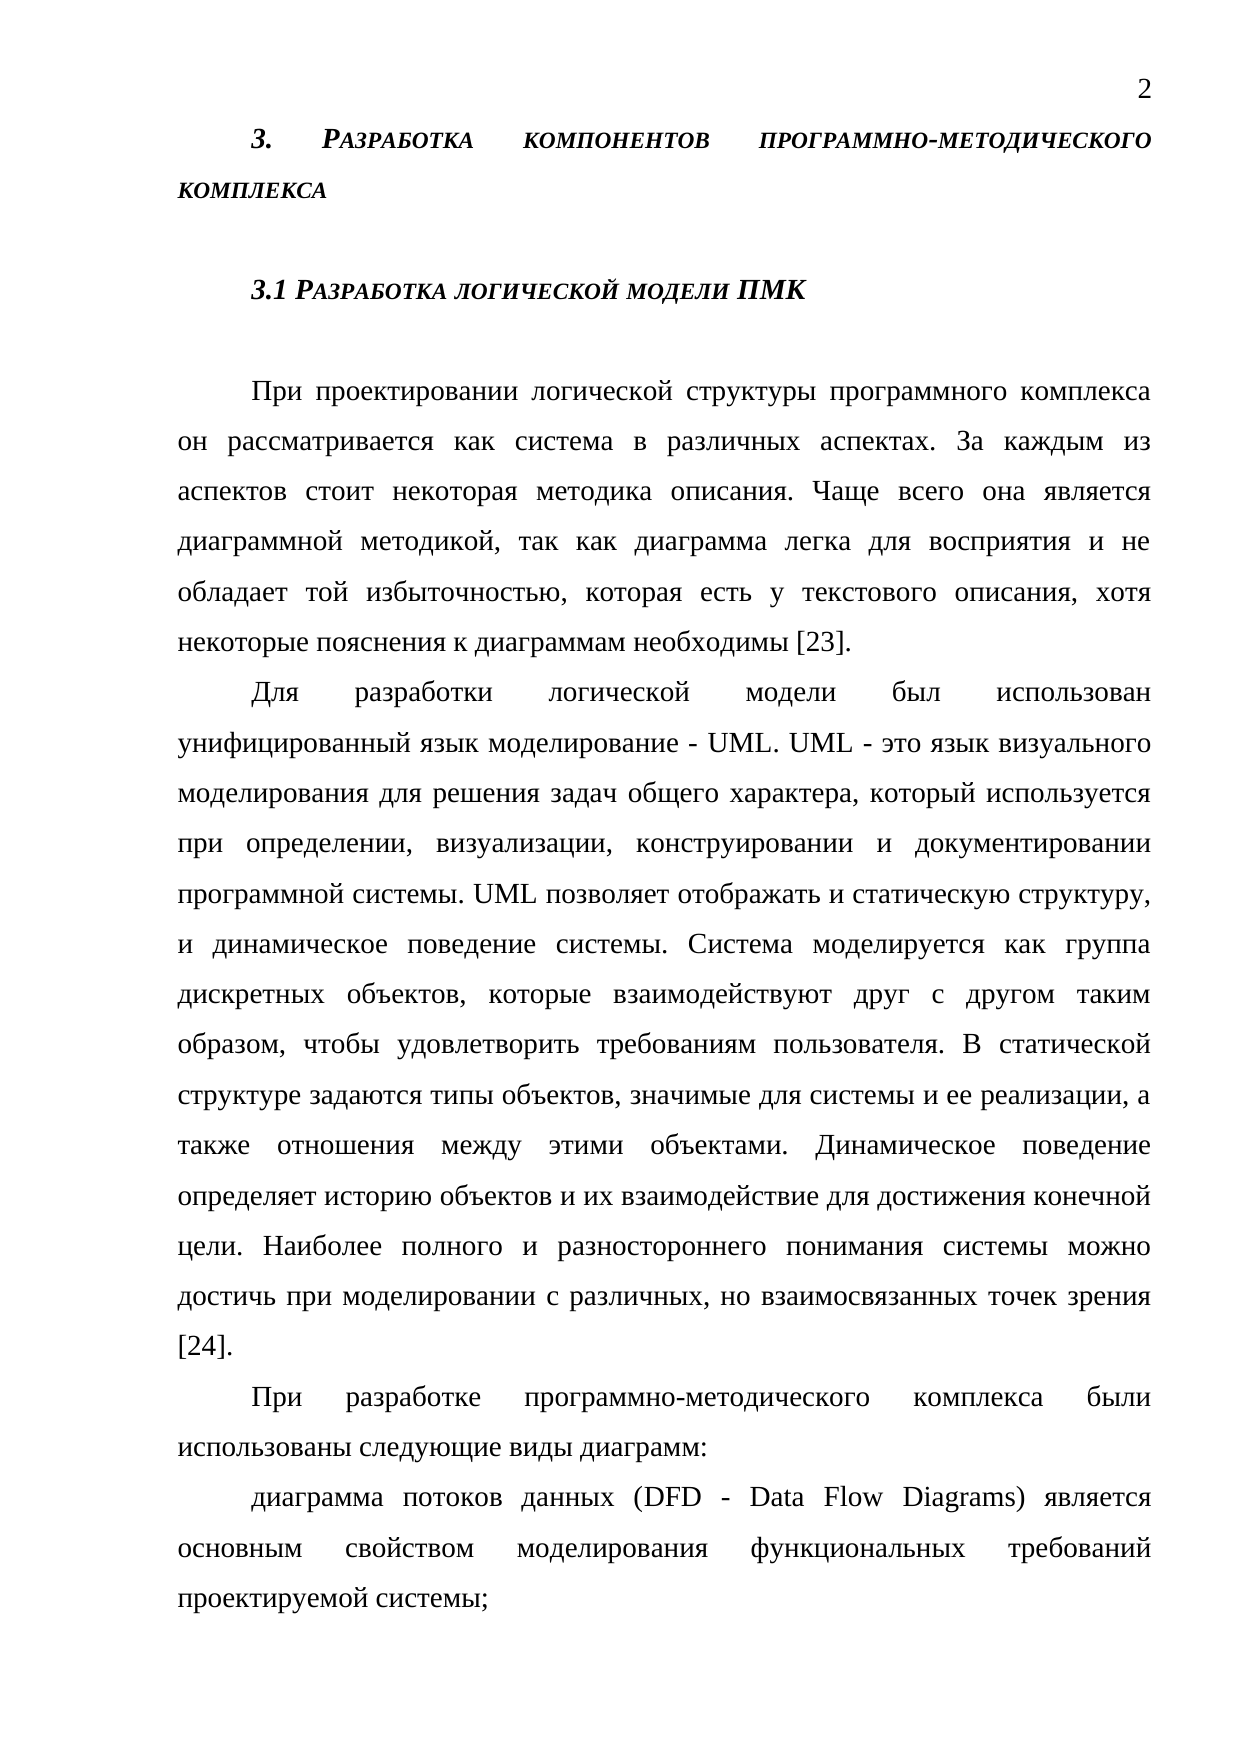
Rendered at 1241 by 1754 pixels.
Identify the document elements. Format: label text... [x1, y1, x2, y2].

text При разработке программно-методического комплекса были использованы следующие виды диаграмм: [177, 1379, 1152, 1463]
text диаграмма потоков данных (DFD - Data Flow Diagrams) является основным свойством моделирования функциональных требований проектируемой системы; [177, 1479, 1152, 1614]
subtitle 3. Разработка компонентов программно-методического комплекса [177, 121, 1152, 205]
text При проектировании логической структуры программного комплекса он рассматривается как система в различных аспектах. За каждым из аспектов стоит некоторая методика описания. Чаще всего она является диаграммной методикой, так как диаграмма легка для восприятия и не обладает той избыточностью, которая есть у текстового описания, хотя некоторые пояснения к диаграммам необходимы [23]. [177, 373, 1152, 658]
subtitle 3.1 Разработка логической модели ПМК [177, 272, 1152, 306]
text Для разработки логической модели был использован унифицированный язык моделирование - UML. UML - это язык визуального моделирования для решения задач общего характера, который используется при определении, визуализации, конструировании и документировании программной системы. UML позволяет отображать и статическую структуру, и динамическое поведение системы. Система моделируется как группа дискретных объектов, которые взаимодействуют друг с другом таким образом, чтобы удовлетворить требованиям пользователя. В статической структуре задаются типы объектов, значимые для системы и ее реализации, а также отношения между этими объектами. Динамическое поведение определяет историю объектов и их взаимодействие для достижения конечной цели. Наиболее полного и разностороннего понимания системы можно достичь при моделировании с различных, но взаимосвязанных точек зрения [24]. [177, 674, 1152, 1362]
